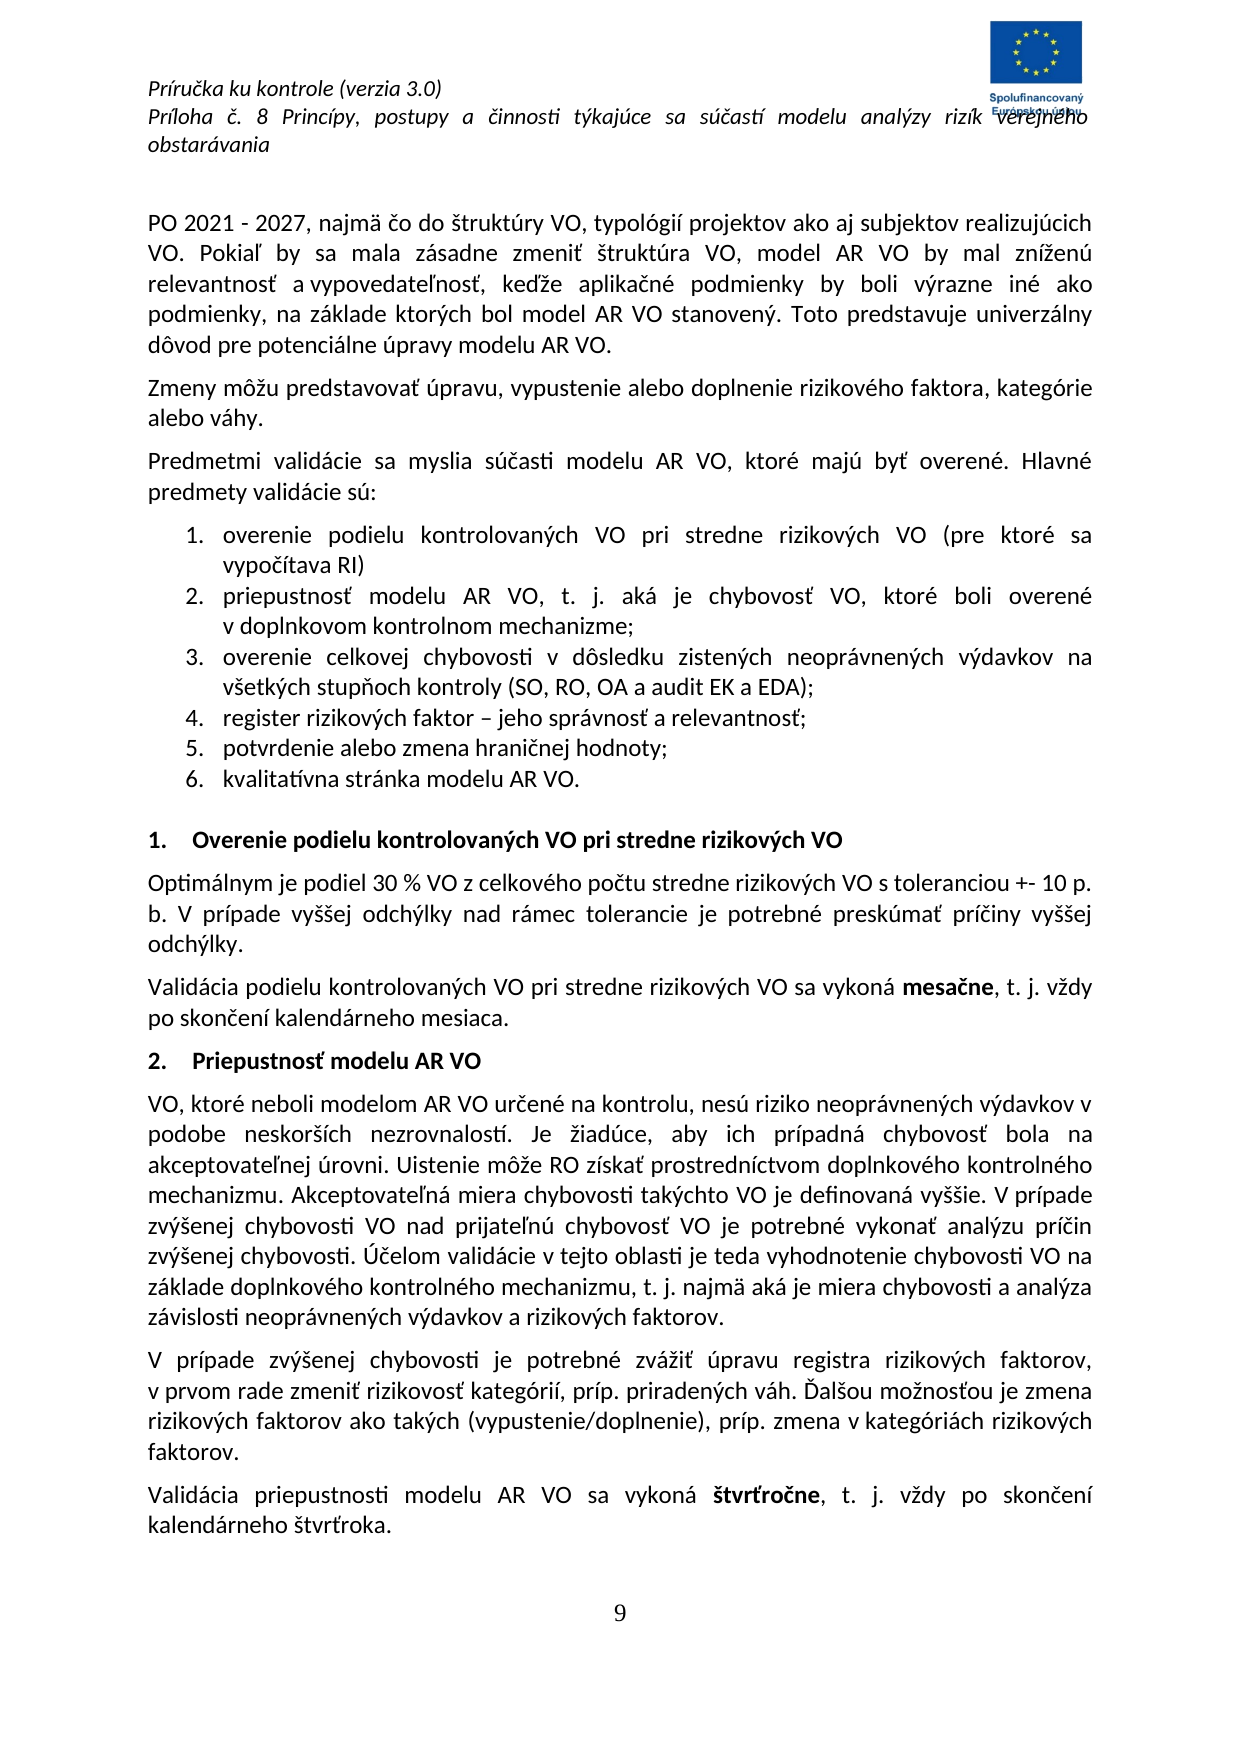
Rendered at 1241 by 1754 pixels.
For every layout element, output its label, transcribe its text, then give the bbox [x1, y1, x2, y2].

text VO, ktoré neboli modelom AR VO určené na kontrolu, nesú riziko neoprávnených výdavkov v podobe neskorších nezrovnalostí. Je žiadúce, aby ich prípadná chybovosť bola na akceptovateľnej úrovni. Uistenie môže RO získať prostredníctvom doplnkového kontrolného mechanizmu. Akceptovateľná miera chybovosti takýchto VO je definovaná vyššie. V prípade zvýšenej chybovosti VO nad prijateľnú chybovosť VO je potrebné vykonať analýzu príčin zvýšenej chybovosti. Účelom validácie v tejto oblasti je teda vyhodnotenie chybovosti VO na základe doplnkového kontrolného mechanizmu, t. j. najmä aká je miera chybovosti a analýza závislosti neoprávnených výdavkov a rizikových faktorov. [148, 1088, 1093, 1332]
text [148, 207, 1093, 359]
list kvalitatívna stránka modelu AR VO. [185, 763, 1093, 794]
list overenie podielu kontrolovaných VO pri stredne rizikových VO (pre ktoré sa vypočítava RI) [185, 519, 1093, 580]
text Predmetmi validácie sa myslia súčasti modelu AR VO, ktoré majú byť overené. Hlavné predmety validácie sú: [148, 445, 1093, 506]
list overenie celkovej chybovosti v dôsledku zistených neoprávnených výdavkov na všetkých stupňoch kontroly (SO, RO, OA a audit EK a EDA); [185, 641, 1093, 702]
list priepustnosť modelu AR VO, t. j. aká je chybovosť VO, ktoré boli overené v doplnkovom kontrolnom mechanizme; [185, 580, 1093, 641]
list potvrdenie alebo zmena hraničnej hodnoty; [185, 733, 1093, 763]
text Validácia podielu kontrolovaných VO pri stredne rizikových VO sa vykoná mesačne, t. j. vždy po skončení kalendárneho mesiaca. [148, 971, 1093, 1032]
list Priepustnosť modelu AR VO [148, 1045, 1093, 1075]
text Zmeny môžu predstavovať úpravu, vypustenie alebo doplnenie rizikového faktora, kategórie alebo váhy. [148, 372, 1093, 433]
text Validácia priepustnosti modelu AR VO sa vykoná štvrťročne, t. j. vždy po skončení kalendárneho štvrťroka. [148, 1479, 1093, 1540]
text V prípade zvýšenej chybovosti je potrebné zvážiť úpravu registra rizikových faktorov, v prvom rade zmeniť rizikovosť kategórií, príp. priradených váh. Ďalšou možnosťou je zmena rizikových faktorov ako takých (vypustenie/doplnenie), príp. zmena v kategóriách rizikových faktorov. [148, 1344, 1093, 1467]
picture [979, 9, 1093, 127]
list register rizikových faktor – jeho správnosť a relevantnosť; [185, 702, 1093, 733]
text Optimálnym je podiel 30 % VO z celkového počtu stredne rizikových VO s toleranciou +- 10 p. b. V prípade vyššej odchýlky nad rámec tolerancie je potrebné preskúmať príčiny vyššej odchýlky. [148, 867, 1093, 959]
list Overenie podielu kontrolovaných VO pri stredne rizikových VO [148, 824, 1093, 855]
